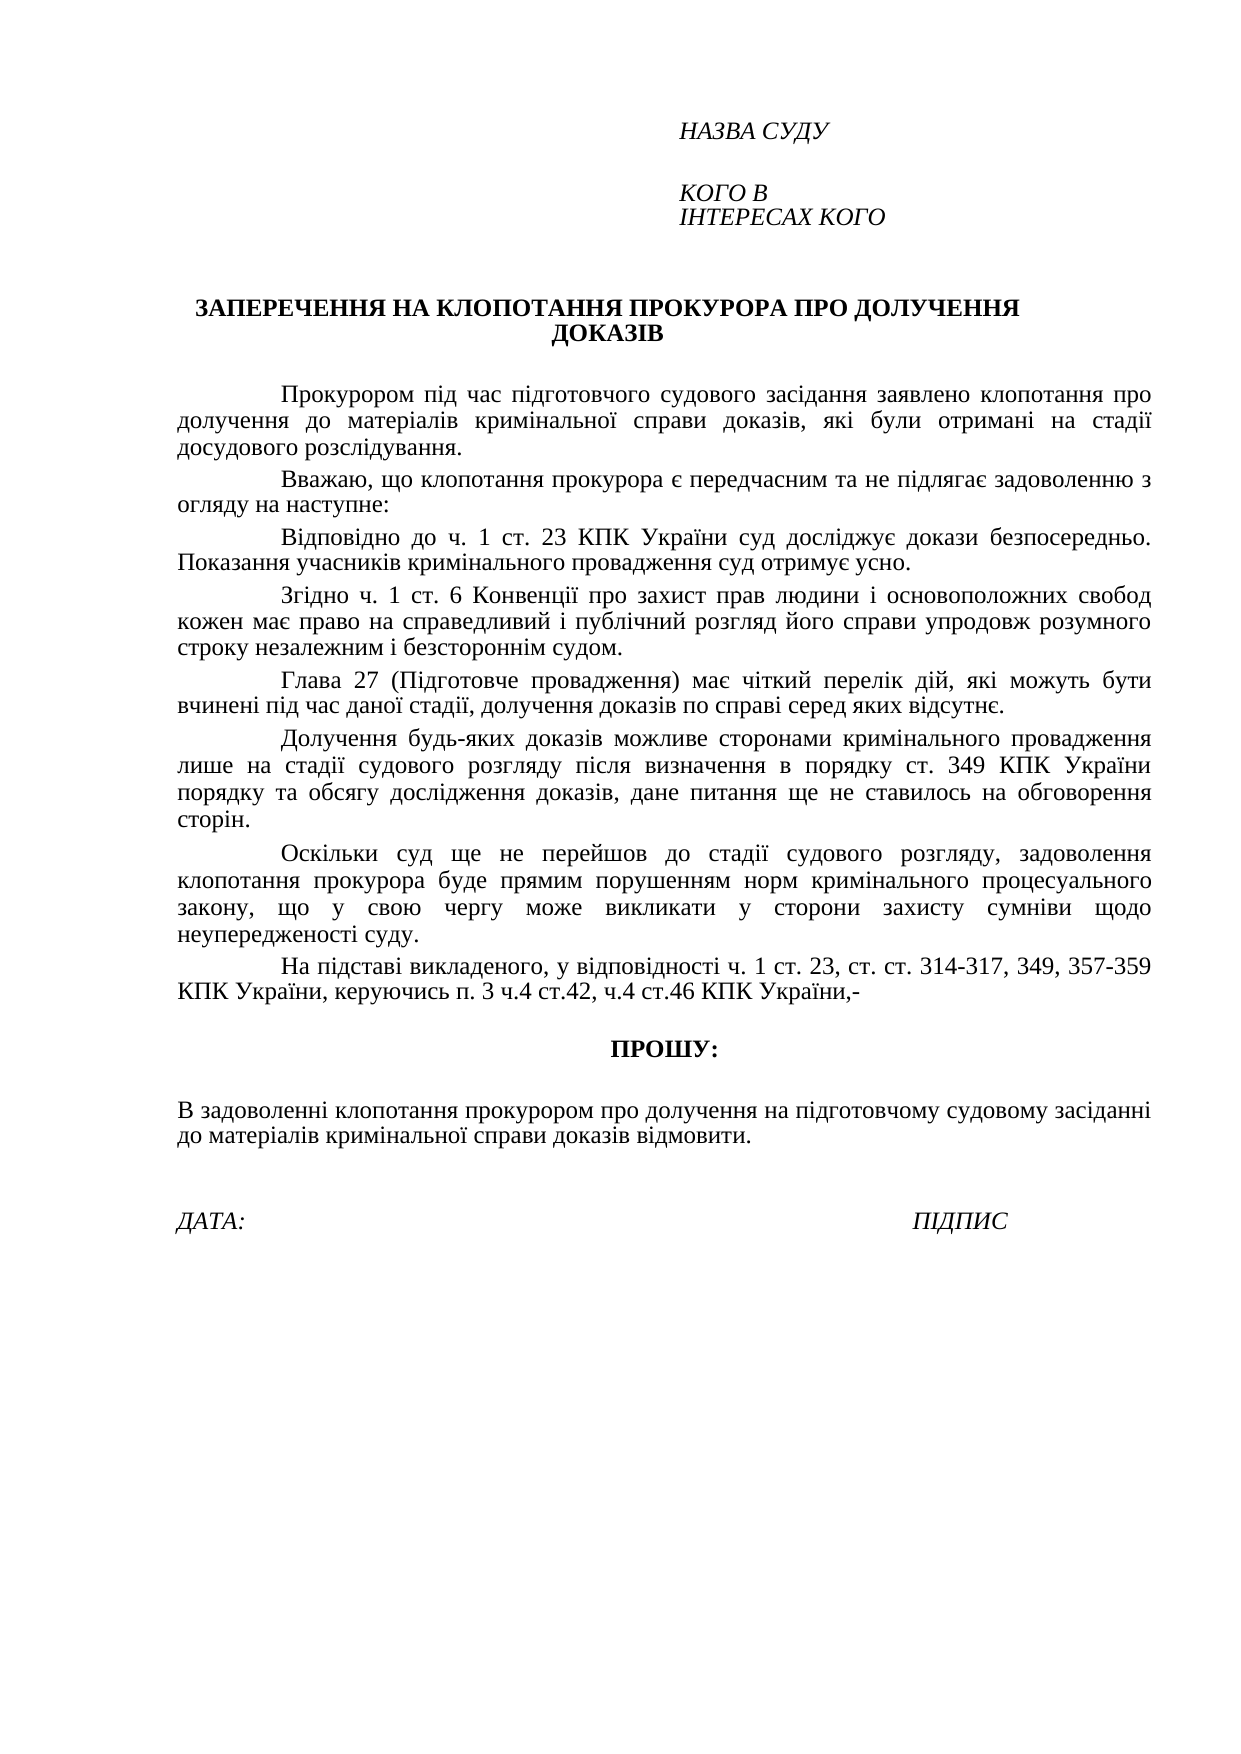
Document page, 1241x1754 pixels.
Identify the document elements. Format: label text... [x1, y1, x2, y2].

text Глава 27 (Підготовче провадження) має чіткий перелік дій, які можуть бути вчинені під час даної стадії, долучення доказів по справі серед яких відсутнє. [177, 668, 1153, 719]
text Вважаю, що клопотання прокурора є передчасним та не підлягає задоволенню з огляду на наступне: [177, 467, 1153, 518]
text ПРОШУ: [610, 1034, 1153, 1063]
text ДАТА: ПІДПИС [177, 1206, 1153, 1235]
text На підставі викладеного, у відповідності ч. 1 ст. 23, ст. ст. 314-317, 349, 357-359 КПК України, керуючись п. 3 ч.4 ст.42, ч.4 ст.46 КПК України,- [177, 954, 1153, 1005]
text Відповідно до ч. 1 ст. 23 КПК України суд досліджує докази безпосередньо. Показання учасників кримінального провадження суд отримує усно. [177, 524, 1153, 576]
text Оскільки суд ще не перейшов до стадії судового розгляду, задоволення клопотання прокурора буде прямим порушенням норм кримінального процесуального закону, що у свою чергу може викликати у сторони захисту сумніви щодо неупередженості суду. [177, 839, 1153, 948]
text В задоволенні клопотання прокурором про долучення на підготовчому судовому засіданні до матеріалів кримінальної справи доказів відмовити. [177, 1098, 1153, 1149]
text Прокурором під час підготовчого судового засідання заявлено клопотання про долучення до матеріалів кримінальної справи доказів, які були отримані на стадії досудового розслідування. [177, 381, 1153, 461]
text Згідно ч. 1 ст. 6 Конвенції про захист прав людини і основоположних свобод кожен має право на справедливий і публічний розгляд його справи упродовж розумного строку незалежним і безстороннім судом. [177, 582, 1153, 661]
text КОГО В ІНТЕРЕСАХ КОГО [679, 181, 907, 231]
text НАЗВА СУДУ [679, 116, 1153, 145]
text ЗАПЕРЕЧЕННЯ НА КЛОПОТАННЯ ПРОКУРОРА ПРО ДОЛУЧЕННЯ ДОКАЗІВ [177, 296, 1038, 346]
text Долучення будь-яких доказів можливе сторонами кримінального провадження лише на стадії судового розгляду після визначення в порядку ст. 349 КПК України порядку та обсягу дослідження доказів, дане питання ще не ставилось на обговорення сторін. [177, 725, 1153, 833]
